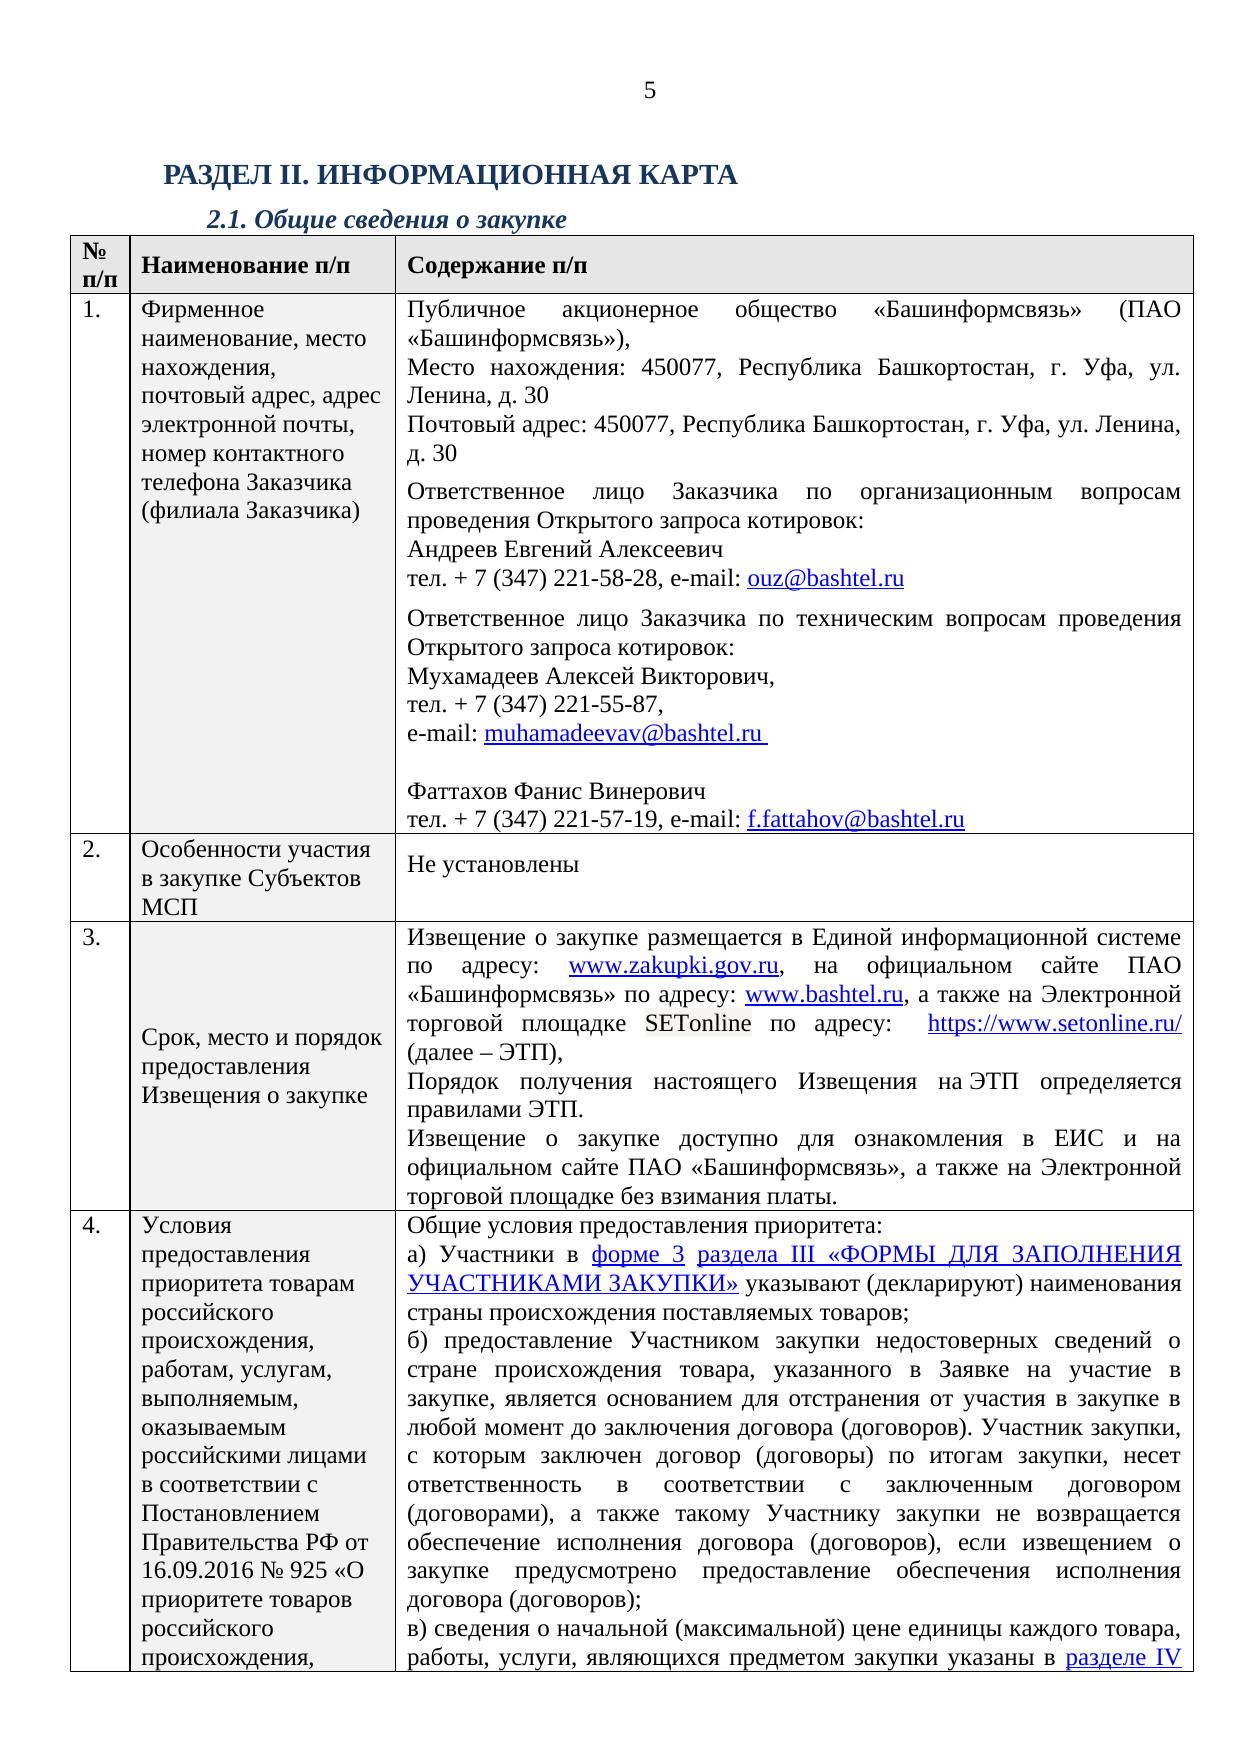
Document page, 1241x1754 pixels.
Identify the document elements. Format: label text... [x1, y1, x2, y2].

table_cell Не установлены [396, 834, 1193, 921]
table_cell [396, 1211, 1193, 1671]
table_header Содержание п/п [396, 236, 1193, 293]
text 2.1. Общие сведения о закупке [207, 203, 1181, 235]
table_cell Срок, место и порядок предоставления Извещения о закупке [131, 922, 395, 1209]
table_cell Фирменное наименование, место нахождения, почтовый адрес, адрес электронной почты, номер контактного телефона Заказчика (филиала Заказчика) [131, 294, 395, 833]
table_cell [71, 922, 129, 1209]
table_cell [71, 834, 129, 921]
table_cell Извещение о закупке размещается в Единой информационной системе по адресу: www.zakupki.gov.ru, на официальном сайте ПАО «Башинформсвязь» по адресу: www.bashtel.ru, а также на Электронной торговой площадке SETonline по адресу: https://www.setonline.ru/ (далее – ЭТП), Порядок получения настоящего Извещения на ЭТП определяется правилами ЭТП. Извещение о закупке доступно для ознакомления в ЕИС и на официальном сайте ПАО «Башинформсвязь», а также на Электронной торговой площадке без взимания платы. [396, 922, 1193, 1209]
table_cell [71, 294, 129, 833]
table_header Наименование п/п [131, 236, 395, 293]
table_cell Публичное акционерное общество «Башинформсвязь» (ПАО «Башинформсвязь»), Место нахождения: 450077, Республика Башкортостан, г. Уфа, ул. Ленина, д. 30 Почтовый адрес: 450077, Республика Башкортостан, г. Уфа, ул. Ленина, д. 30 Ответственное лицо Заказчика по организационным вопросам проведения Открытого запроса котировок: Андреев Евгений Алексеевич тел. + 7 (347) 221-58-28, e-mail: ouz@bashtel.ru Ответственное лицо Заказчика по техническим вопросам проведения Открытого запроса котировок: Мухамадеев Алексей Викторович, тел. + 7 (347) 221-55-87, e-mail: muhamadeevav@bashtel.ru Фаттахов Фанис Винерович тел. + 7 (347) 221-57-19, e-mail: f.fattahov@bashtel.ru [396, 294, 1193, 833]
table_header № п/п [71, 236, 129, 293]
table_cell Особенности участия в закупке Субъектов МСП [131, 834, 395, 921]
table_cell [71, 1211, 129, 1671]
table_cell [131, 1211, 395, 1671]
text РАЗДЕЛ II. ИНФОРМАЦИОННАЯ КАРТА [163, 157, 1181, 191]
